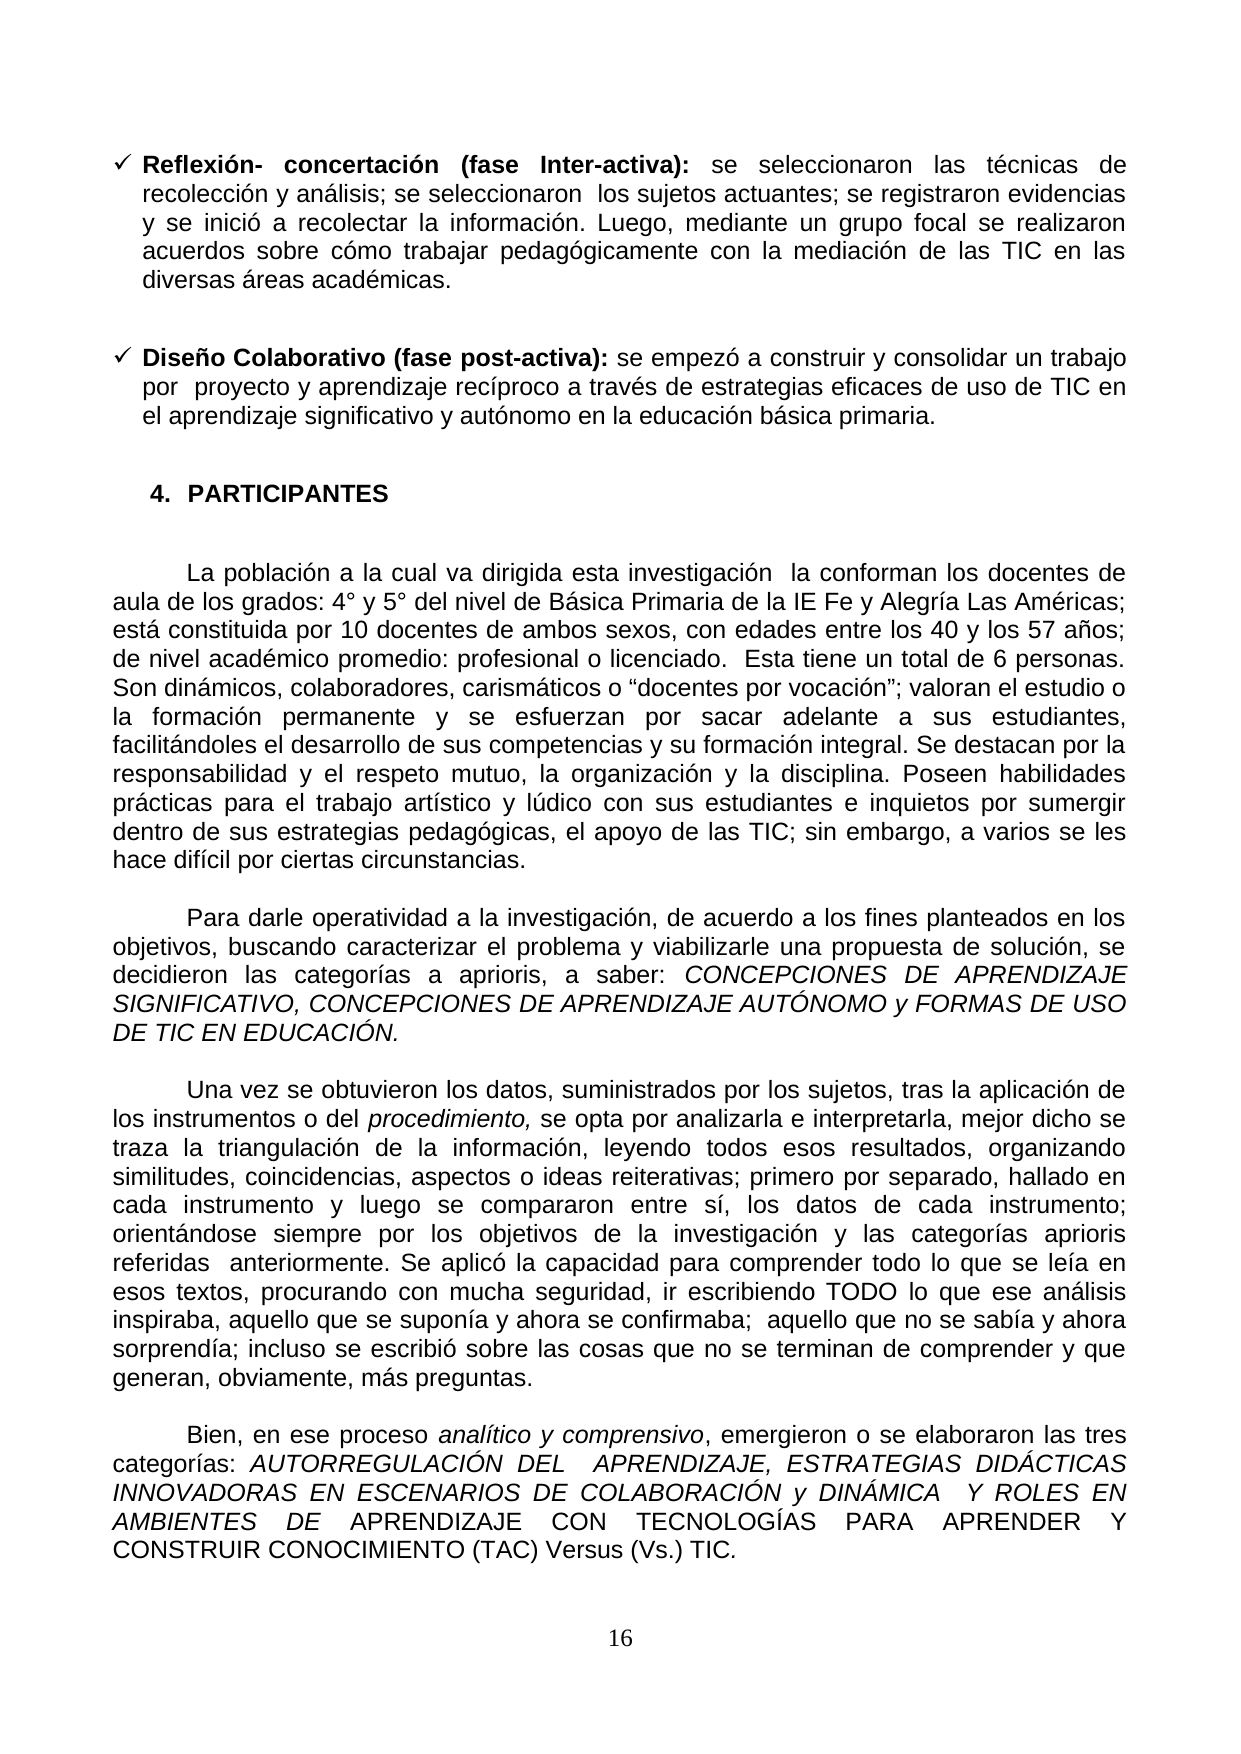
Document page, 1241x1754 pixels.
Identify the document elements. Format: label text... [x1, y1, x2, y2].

list Reflexión- concertación (fase Inter-activa): se seleccionaron las técnicas de recolección y análisis; se seleccionaron los sujetos actuantes; se registraron evidencias y se inició a recolectar la información. Luego, mediante un grupo focal se realizaron acuerdos sobre cómo trabajar pedagógicamente con la mediación de las TIC en las diversas áreas académicas. [112, 150, 1128, 294]
text La población a la cual va dirigida esta investigación la conforman los docentes de aula de los grados: 4° y 5° del nivel de Básica Primaria de la IE Fe y Alegría Las Américas; está constituida por 10 docentes de ambos sexos, con edades entre los 40 y los 57 años; de nivel académico promedio: profesional o licenciado. Esta tiene un total de 6 personas. Son dinámicos, colaboradores, carismáticos o “docentes por vocación”; valoran el estudio o la formación permanente y se esfuerzan por sacar adelante a sus estudiantes, facilitándoles el desarrollo de sus competencias y su formación integral. Se destacan por la responsabilidad y el respeto mutuo, la organización y la disciplina. Poseen habilidades prácticas para el trabajo artístico y lúdico con sus estudiantes e inquietos por sumergir dentro de sus estrategias pedagógicas, el apoyo de las TIC; sin embargo, a varios se les hace difícil por ciertas circunstancias. [112, 558, 1128, 874]
list Una vez se obtuvieron los datos, suministrados por los sujetos, tras la aplicación de los instrumentos o del procedimiento, se opta por analizarla e interpretarla, mejor dicho se traza la triangulación de la información, leyendo todos esos resultados, organizando similitudes, coincidencias, aspectos o ideas reiterativas; primero por separado, hallado en cada instrumento y luego se compararon entre sí, los datos de cada instrumento; orientándose siempre por los objetivos de la investigación y las categorías aprioris referidas anteriormente. Se aplicó la capacidad para comprender todo lo que se leía en esos textos, procurando con mucha seguridad, ir escribiendo TODO lo que ese análisis inspiraba, aquello que se suponía y ahora se confirmaba; aquello que no se sabía y ahora sorprendía; incluso se escribió sobre las cosas que no se terminan de comprender y que generan, obviamente, más preguntas. [112, 1075, 1128, 1391]
list Para darle operatividad a la investigación, de acuerdo a los fines planteados en los objetivos, buscando caracterizar el problema y viabilizarle una propuesta de solución, se decidieron las categorías a aprioris, a saber: CONCEPCIONES DE APRENDIZAJE SIGNIFICATIVO, CONCEPCIONES DE APRENDIZAJE AUTÓNOMO y FORMAS DE USO DE TIC EN EDUCACIÓN. [112, 903, 1128, 1046]
list Diseño Colaborativo (fase post-activa): se empezó a construir y consolidar un trabajo por proyecto y aprendizaje recíproco a través de estrategias eficaces de uso de TIC en el aprendizaje significativo y autónomo en la educación básica primaria. [112, 343, 1128, 430]
list PARTICIPANTES [150, 479, 1128, 508]
text Bien, en ese proceso analítico y comprensivo, emergieron o se elaboraron las tres categorías: AUTORREGULACIÓN DEL APRENDIZAJE, ESTRATEGIAS DIDÁCTICAS INNOVADORAS EN ESCENARIOS DE COLABORACIÓN y DINÁMICA Y ROLES EN AMBIENTES DE APRENDIZAJE CON TECNOLOGÍAS PARA APRENDER Y CONSTRUIR CONOCIMIENTO (TAC) Versus (Vs.) TIC. [112, 1420, 1128, 1564]
